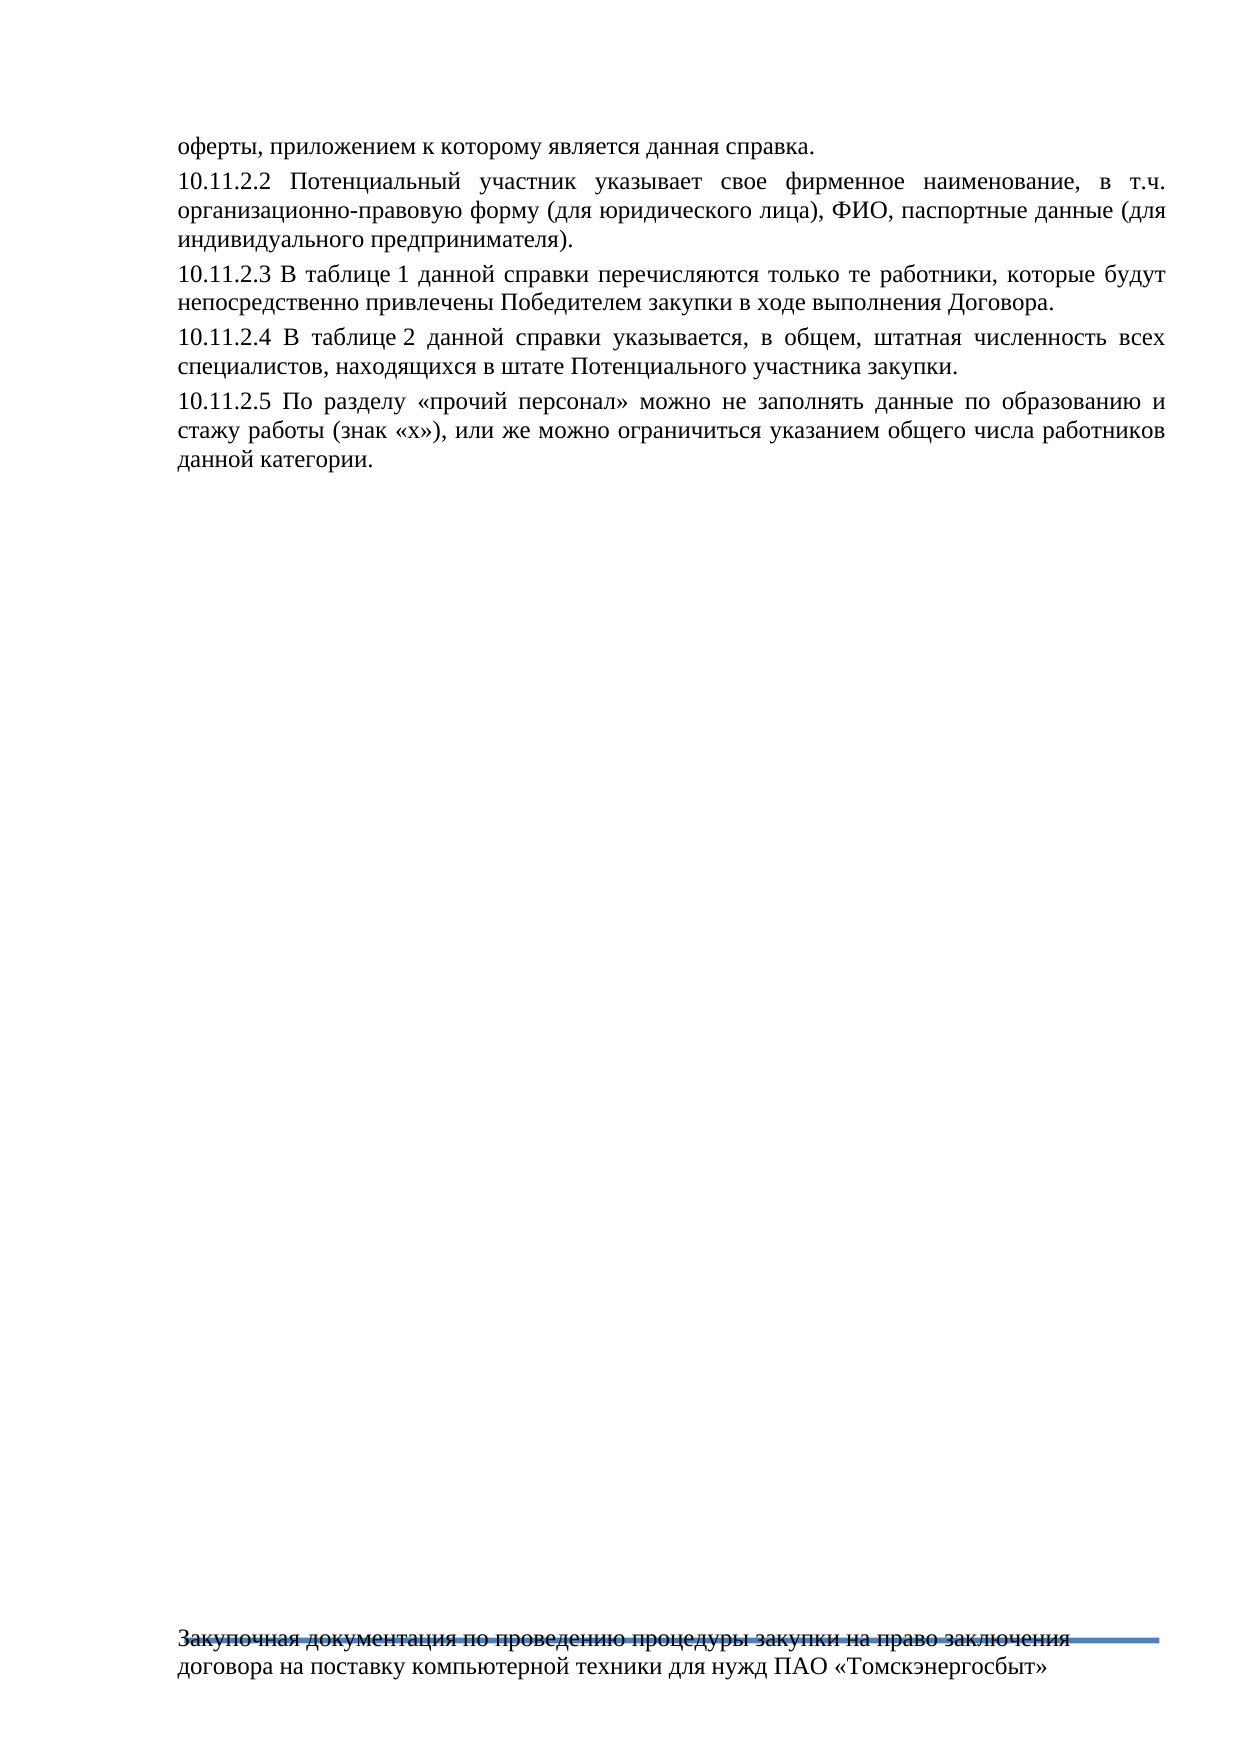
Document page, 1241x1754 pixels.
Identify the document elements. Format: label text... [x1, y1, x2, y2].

text 10.11.2.3 В таблице 1 данной справки перечисляются только те работники, которые будут непосредственно привлечены Победителем закупки в ходе выполнения Договора. [177, 259, 1167, 316]
text 10.11.2.4 В таблице 2 данной справки указывается, в общем, штатная численность всех специалистов, находящихся в штате Потенциального участника закупки. [177, 322, 1167, 380]
text 10.11.2.2 Потенциальный участник указывает свое фирменное наименование, в т.ч. организационно-правовую форму (для юридического лица), ФИО, паспортные данные (для индивидуального предпринимателя). [177, 166, 1167, 252]
text 10.11.2.5 По разделу «прочий персонал» можно не заполнять данные по образованию и стажу работы (знак «х»), или же можно ограничиться указанием общего числа работников данной категории. [177, 386, 1167, 472]
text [177, 131, 1167, 160]
